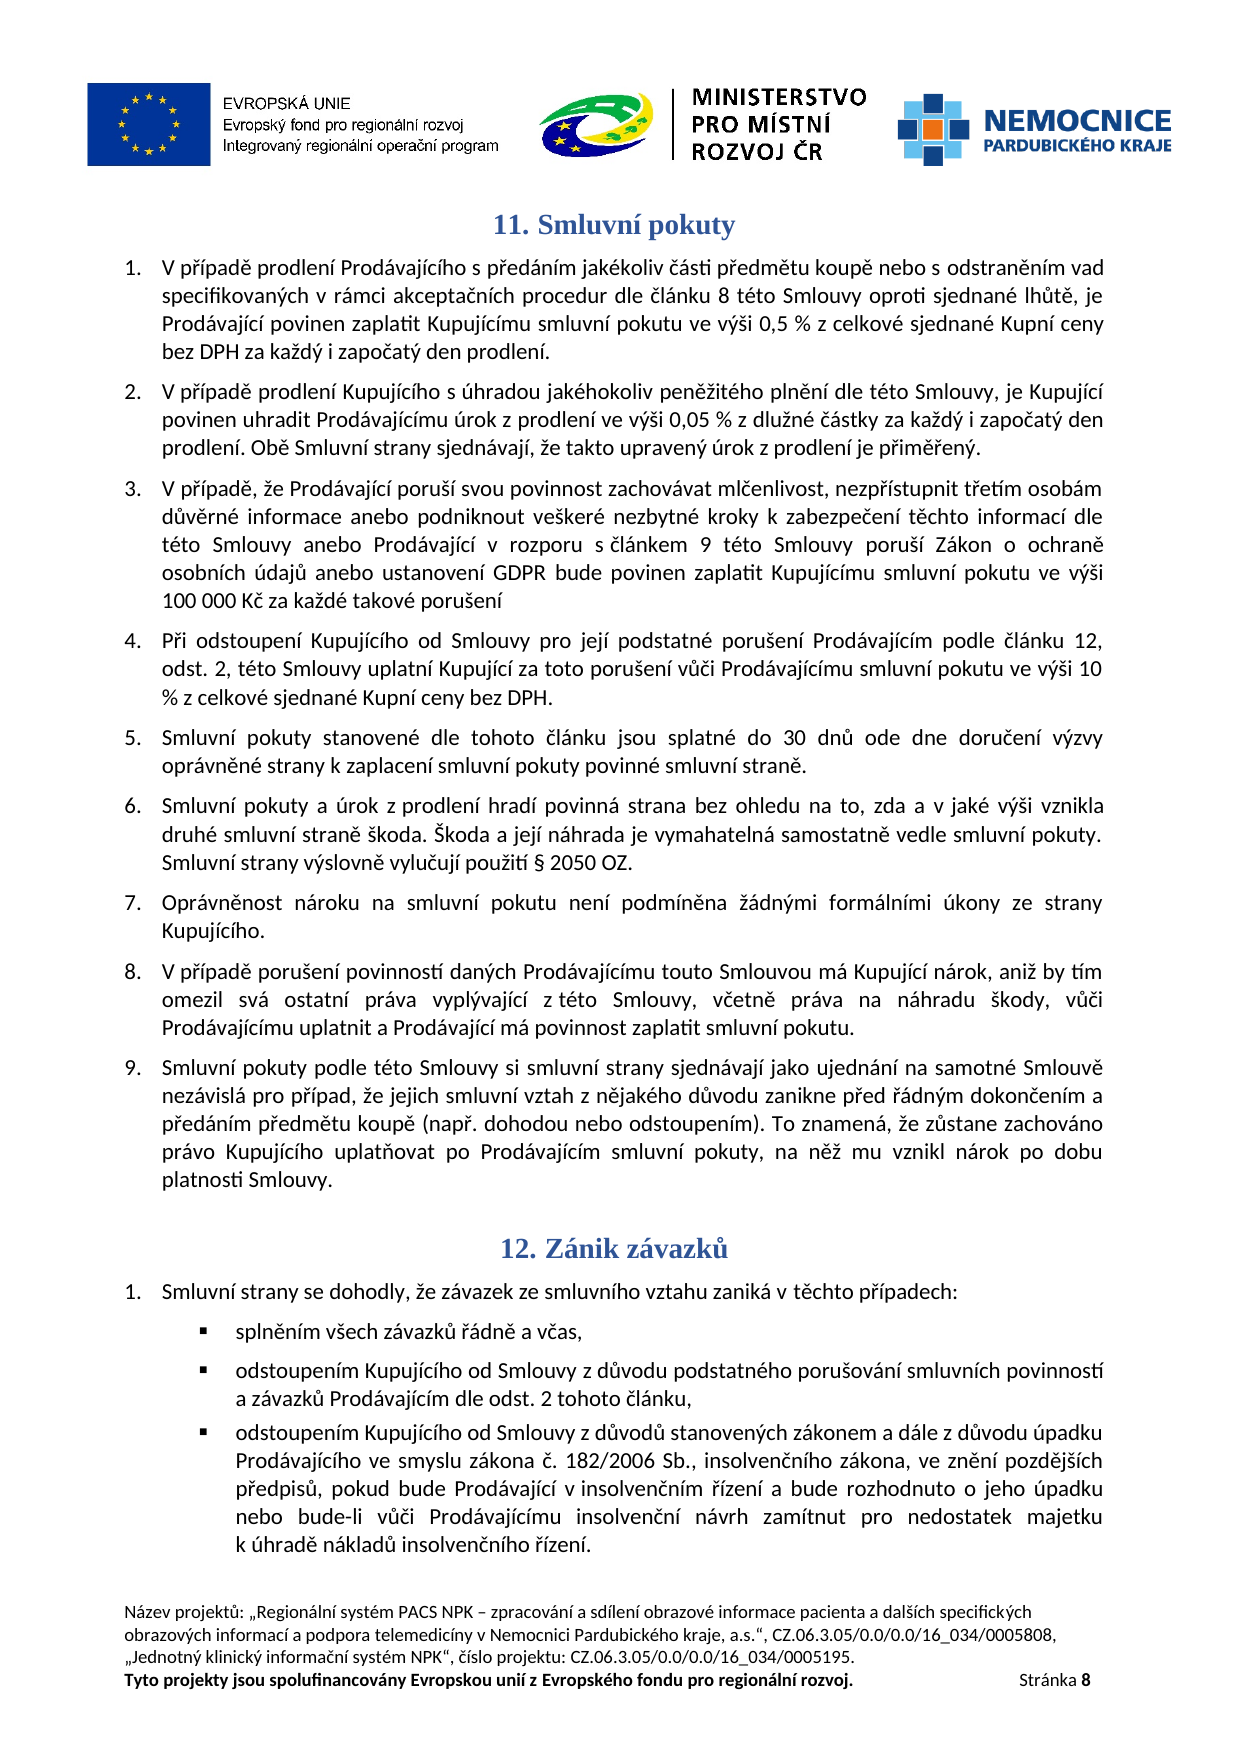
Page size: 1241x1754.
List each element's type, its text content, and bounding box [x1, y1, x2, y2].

picture [896, 92, 1172, 167]
list odstoupením Kupujícího od Smlouvy z důvodu podstatného porušování smluvních povinností a závazků Prodávajícím dle odst. 2 tohoto článku, [198, 1356, 1104, 1412]
list Při odstoupení Kupujícího od Smlouvy pro její podstatné porušení Prodávajícím podle článku 12, odst. 2, této Smlouvy uplatní Kupující za toto porušení vůči Prodávajícímu smluvní pokutu ve výši 10 % z celkové sjednané Kupní ceny bez DPH. [124, 627, 1104, 711]
subtitle Smluvní pokuty [124, 207, 1104, 240]
list V případě prodlení Kupujícího s úhradou jakéhokoliv peněžitého plnění dle této Smlouvy, je Kupující povinen uhradit Prodávajícímu úrok z prodlení ve výši 0,05 % z dlužné částky za každý i započatý den prodlení. Obě Smluvní strany sjednávají, že takto upravený úrok z prodlení je přiměřený. [124, 377, 1104, 461]
list Smluvní pokuty stanovené dle tohoto článku jsou splatné do 30 dnů ode dne doručení výzvy oprávněné strany k zaplacení smluvní pokuty povinné smluvní straně. [124, 723, 1104, 779]
picture [61, 54, 893, 193]
subtitle Zánik závazků [124, 1231, 1104, 1264]
list V případě porušení povinností daných Prodávajícímu touto Smlouvou má Kupující nárok, aniž by tím omezil svá ostatní práva vyplývající z této Smlouvy, včetně práva na náhradu škody, vůči Prodávajícímu uplatnit a Prodávající má povinnost zaplatit smluvní pokutu. [124, 957, 1104, 1041]
list Smluvní strany se dohodly, že závazek ze smluvního vztahu zaniká v těchto případech: [124, 1277, 1104, 1305]
list odstoupením Kupujícího od Smlouvy z důvodů stanovených zákonem a dále z důvodu úpadku Prodávajícího ve smyslu zákona č. 182/2006 Sb., insolvenčního zákona, ve znění pozdějších předpisů, pokud bude Prodávající v insolvenčním řízení a bude rozhodnuto o jeho úpadku nebo bude-li vůči Prodávajícímu insolvenční návrh zamítnut pro nedostatek majetku k úhradě nákladů insolvenčního řízení. [198, 1418, 1104, 1558]
list V případě prodlení Prodávajícího s předáním jakékoliv části předmětu koupě nebo s odstraněním vad specifikovaných v rámci akceptačních procedur dle článku 8 této Smlouvy oproti sjednané lhůtě, je Prodávající povinen zaplatit Kupujícímu smluvní pokutu ve výši 0,5 % z celkové sjednané Kupní ceny bez DPH za každý i započatý den prodlení. [124, 253, 1104, 365]
list V případě, že Prodávající poruší svou povinnost zachovávat mlčenlivost, nezpřístupnit třetím osobám důvěrné informace anebo podniknout veškeré nezbytné kroky k zabezpečení těchto informací dle této Smlouvy anebo Prodávající v rozporu s článkem 9 této Smlouvy poruší Zákon o ochraně osobních údajů anebo ustanovení GDPR bude povinen zaplatit Kupujícímu smluvní pokutu ve výši 100 000 Kč za každé takové porušení [124, 474, 1104, 614]
list Oprávněnost nároku na smluvní pokutu není podmíněna žádnými formálními úkony ze strany Kupujícího. [124, 888, 1104, 944]
list splněním všech závazků řádně a včas, [198, 1317, 1104, 1346]
list Smluvní pokuty podle této Smlouvy si smluvní strany sjednávají jako ujednání na samotné Smlouvě nezávislá pro případ, že jejich smluvní vztah z nějakého důvodu zanikne před řádným dokončením a předáním předmětu koupě (např. dohodou nebo odstoupením). To znamená, že zůstane zachováno právo Kupujícího uplatňovat po Prodávajícím smluvní pokuty, na něž mu vznikl nárok po dobu platnosti Smlouvy. [124, 1053, 1104, 1193]
list Smluvní pokuty a úrok z prodlení hradí povinná strana bez ohledu na to, zda a v jaké výši vznikla druhé smluvní straně škoda. Škoda a její náhrada je vymahatelná samostatně vedle smluvní pokuty. Smluvní strany výslovně vylučují použití § 2050 OZ. [124, 792, 1104, 876]
